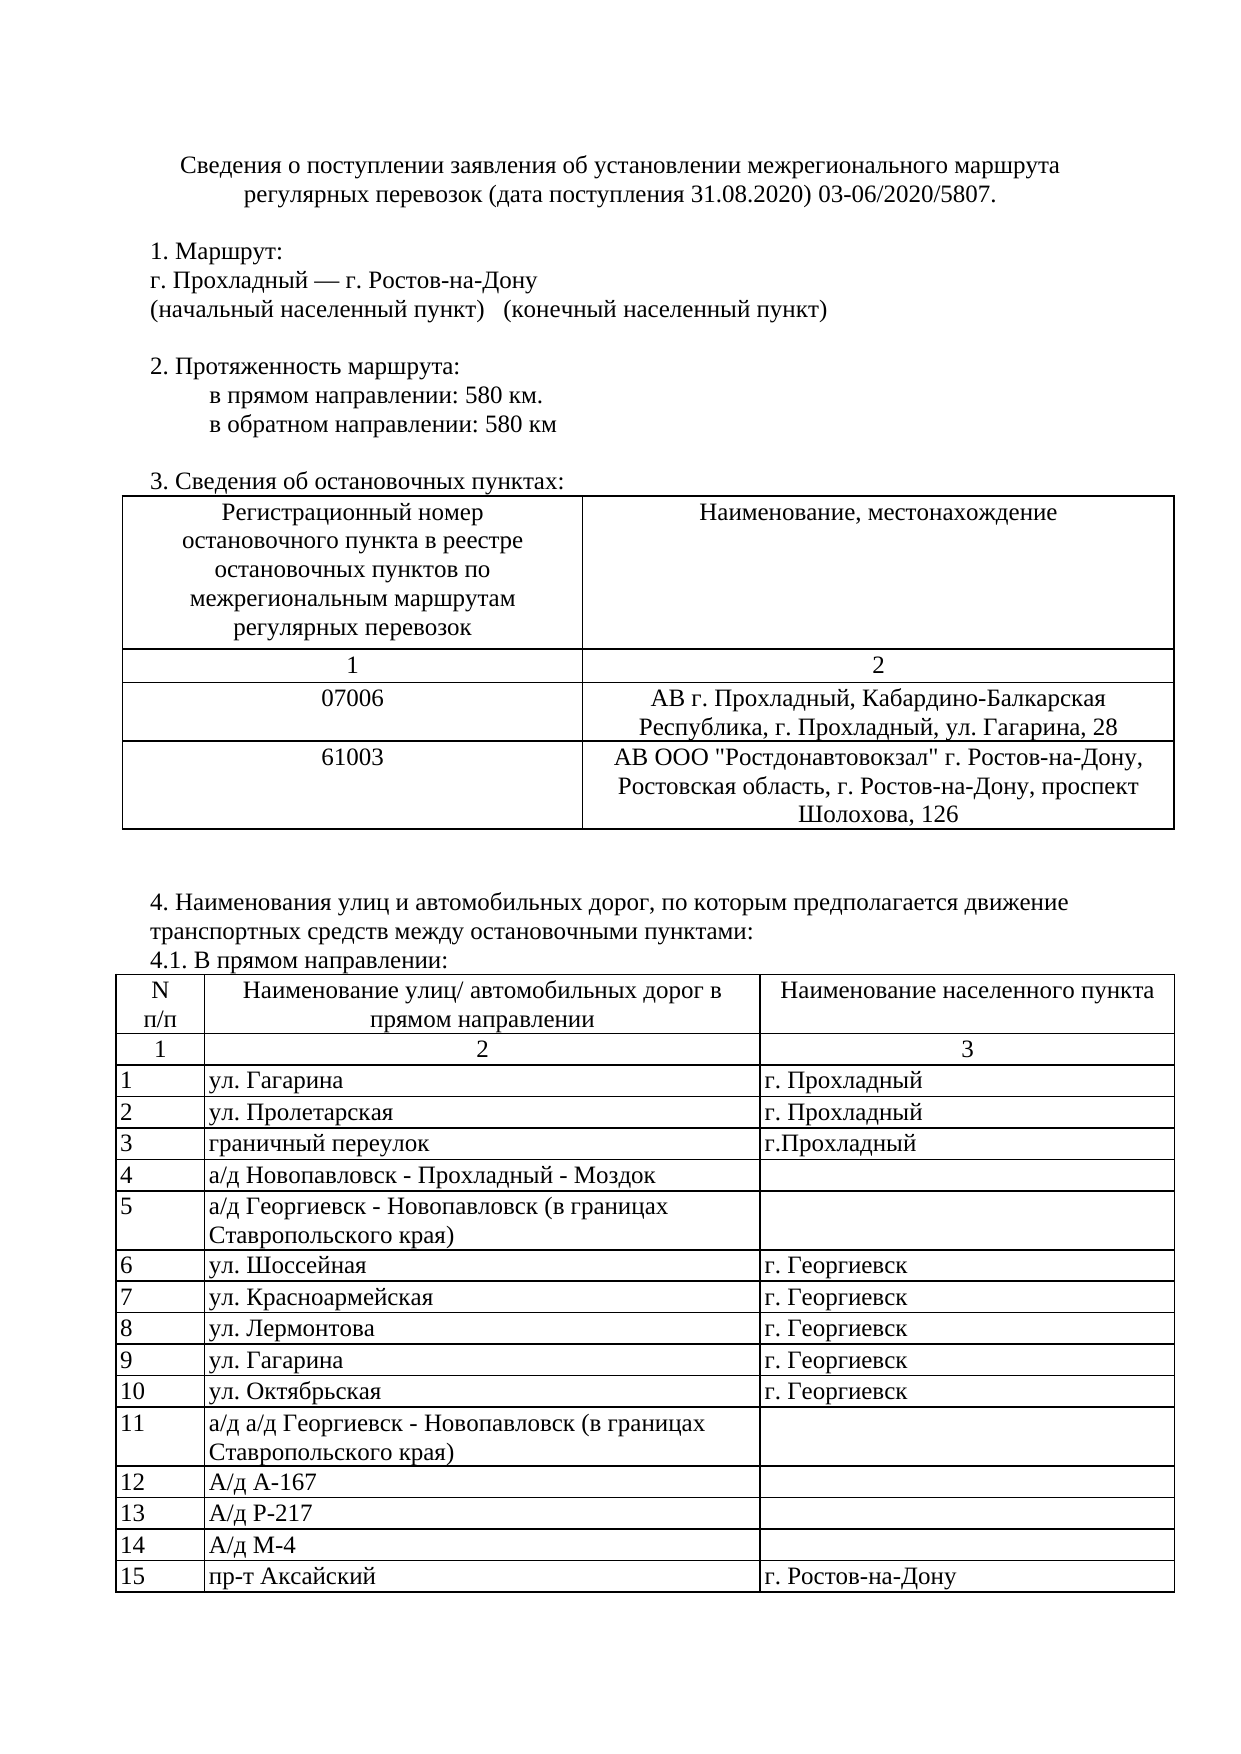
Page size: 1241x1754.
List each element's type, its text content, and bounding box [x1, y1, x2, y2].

table_cell а/д Новопавловск - Прохладный - Моздок [205, 1160, 759, 1190]
table_cell г. Георгиевск [761, 1376, 1174, 1406]
text в обратном направлении: 580 км [150, 409, 1090, 437]
table_cell г. Прохладный [761, 1066, 1174, 1096]
table_header Регистрационный номер остановочного пункта в реестре остановочных пунктов по межрегиональным маршрутам регулярных перевозок [123, 497, 582, 648]
table_cell 1 [117, 1066, 204, 1096]
table_cell 2 [583, 650, 1173, 681]
table_cell г. Георгиевск [761, 1282, 1174, 1312]
table_cell 5 [117, 1192, 204, 1249]
text 4. Наименования улиц и автомобильных дорог, по которым предполагается движение транспортных средств между остановочными пунктами: [150, 887, 1090, 945]
table_cell ул. Красноармейская [205, 1282, 759, 1312]
table_cell 2 [205, 1034, 759, 1064]
table_cell А/д М-4 [205, 1530, 759, 1560]
table_cell 07006 [123, 683, 582, 740]
table_cell А/д А-167 [205, 1467, 759, 1497]
table_cell 4 [117, 1160, 204, 1190]
table_cell граничный переулок [205, 1129, 759, 1158]
table_cell [761, 1467, 1174, 1497]
table_cell ул. Шоссейная [205, 1251, 759, 1280]
table_cell ул. Лермонтова [205, 1313, 759, 1343]
table_cell 61003 [123, 742, 582, 828]
table_cell 14 [117, 1530, 204, 1560]
table_cell 3 [117, 1129, 204, 1158]
table_header Наименование улиц/ автомобильных дорог в прямом направлении [205, 975, 759, 1033]
table_cell ул. Пролетарская [205, 1097, 759, 1127]
table_cell [761, 1530, 1174, 1560]
table_cell 13 [117, 1498, 204, 1528]
table_cell 8 [117, 1313, 204, 1343]
table_cell 11 [117, 1408, 204, 1465]
text г. Прохладный — г. Ростов-на-Дону [150, 265, 1090, 294]
table_cell ул. Октябрьская [205, 1376, 759, 1406]
table_cell А/д Р-217 [205, 1498, 759, 1528]
table_cell а/д Георгиевск - Новопавловск (в границах Ставропольского края) [205, 1192, 759, 1249]
table_cell г. Георгиевск [761, 1345, 1174, 1375]
table_header Наименование, местонахождение [583, 497, 1173, 648]
text (начальный населенный пункт) (конечный населенный пункт) [150, 294, 1090, 322]
table_cell 9 [117, 1345, 204, 1375]
table_cell [761, 1498, 1174, 1528]
table_cell пр-т Аксайский [205, 1561, 759, 1591]
table_cell 15 [117, 1561, 204, 1591]
table_cell 12 [117, 1467, 204, 1497]
table_cell г. Прохладный [761, 1097, 1174, 1127]
table_cell г.Прохладный [761, 1129, 1174, 1158]
table_cell г. Георгиевск [761, 1313, 1174, 1343]
table_cell г. Ростов-на-Дону [761, 1561, 1174, 1591]
text 1. Маршрут: [150, 236, 1090, 265]
table_cell [761, 1160, 1174, 1190]
table_cell АВ г. Прохладный, Кабардино-Балкарская Республика, г. Прохладный, ул. Гагарина, 28 [583, 683, 1173, 740]
text 3. Сведения об остановочных пунктах: [150, 466, 1090, 495]
table_cell 6 [117, 1251, 204, 1280]
table_cell [761, 1192, 1174, 1249]
table_cell 7 [117, 1282, 204, 1312]
table_cell 10 [117, 1376, 204, 1406]
table_cell ул. Гагарина [205, 1345, 759, 1375]
table_cell 3 [761, 1034, 1174, 1064]
table_header N п/п [117, 975, 204, 1033]
table_cell [761, 1408, 1174, 1465]
text 2. Протяженность маршрута: [150, 351, 1090, 380]
table_cell 1 [117, 1034, 204, 1064]
table_header Наименование населенного пункта [761, 975, 1174, 1033]
table_cell г. Георгиевск [761, 1251, 1174, 1280]
table_cell 2 [117, 1097, 204, 1127]
text в прямом направлении: 580 км. [150, 380, 1090, 409]
text Сведения о поступлении заявления об установлении межрегионального маршрута регулярных перевозок (дата поступления 31.08.2020) 03-06/2020/5807. [150, 150, 1090, 207]
table_cell а/д а/д Георгиевск - Новопавловск (в границах Ставропольского края) [205, 1408, 759, 1465]
table_cell 1 [123, 650, 582, 681]
table_cell ул. Гагарина [205, 1066, 759, 1096]
table_cell АВ ООО "Ростдонавтовокзал" г. Ростов-на-Дону, Ростовская область, г. Ростов-на-Дону, проспект Шолохова, 126 [583, 742, 1173, 828]
text 4.1. В прямом направлении: [150, 945, 1090, 973]
